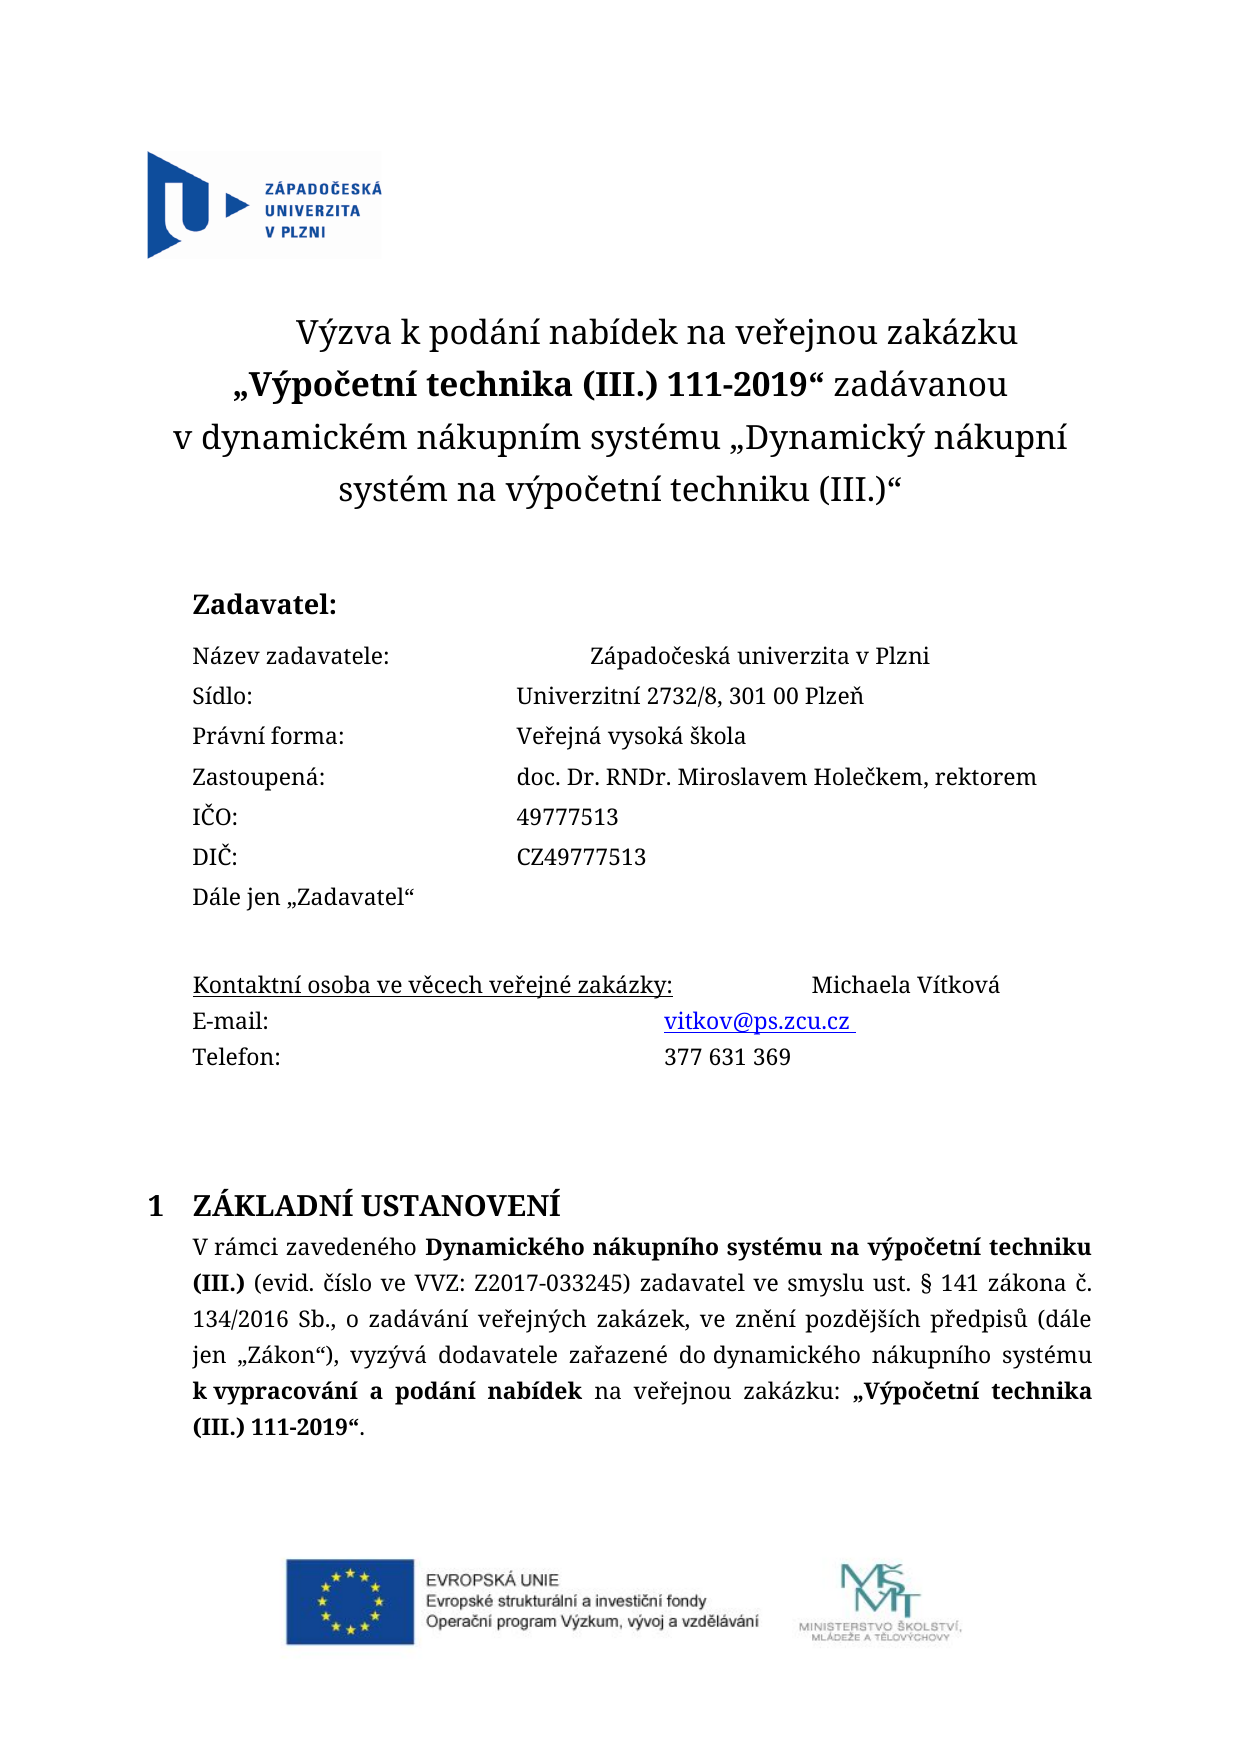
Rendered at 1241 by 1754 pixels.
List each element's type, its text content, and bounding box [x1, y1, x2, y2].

subtitle 1 ZÁKLADNÍ USTANOVENÍ [148, 1185, 1093, 1225]
text DIČ: CZ49777513 [148, 841, 1093, 872]
text V rámci zavedeného Dynamického nákupního systému na výpočetní techniku (III.) (evid. číslo ve VVZ: Z2017-033245) zadavatel ve smyslu ust. § 141 zákona č. 134/2016 Sb., o zadávání veřejných zakázek, ve znění pozdějších předpisů (dále jen „Zákon“), vyzývá dodavatele zařazené do dynamického nákupního systému k vypracování a podání nabídek na veřejnou zakázku: „Výpočetní technika (III.) 111-2019“. [192, 1231, 1093, 1442]
text IČO: 49777513 [148, 801, 1093, 832]
text Kontaktní osoba ve věcech veřejné zakázky: Michaela Vítková [148, 969, 1093, 1001]
text Telefon: 377 631 369 [148, 1041, 1093, 1072]
text Dále jen „Zadavatel“ [148, 881, 1093, 912]
picture [242, 1518, 999, 1687]
text Výzva k podání nabídek na veřejnou zakázku „Výpočetní technika (III.) 111-2019“ zadávanou v dynamickém nákupním systému „Dynamický nákupní systém na výpočetní techniku (III.)“ [148, 309, 1093, 511]
text Název zadavatele: Západočeská univerzita v Plzni [148, 640, 1093, 671]
text E-mail: vitkov@ps.zcu.cz [148, 1005, 1093, 1036]
picture [147, 151, 382, 259]
text Zadavatel: [192, 585, 1093, 622]
text Sídlo: Univerzitní 2732/8, 301 00 Plzeň [148, 680, 1093, 711]
text Zastoupená: doc. Dr. RNDr. Miroslavem Holečkem, rektorem [192, 760, 1093, 792]
text Právní forma: Veřejná vysoká škola [148, 720, 1093, 752]
